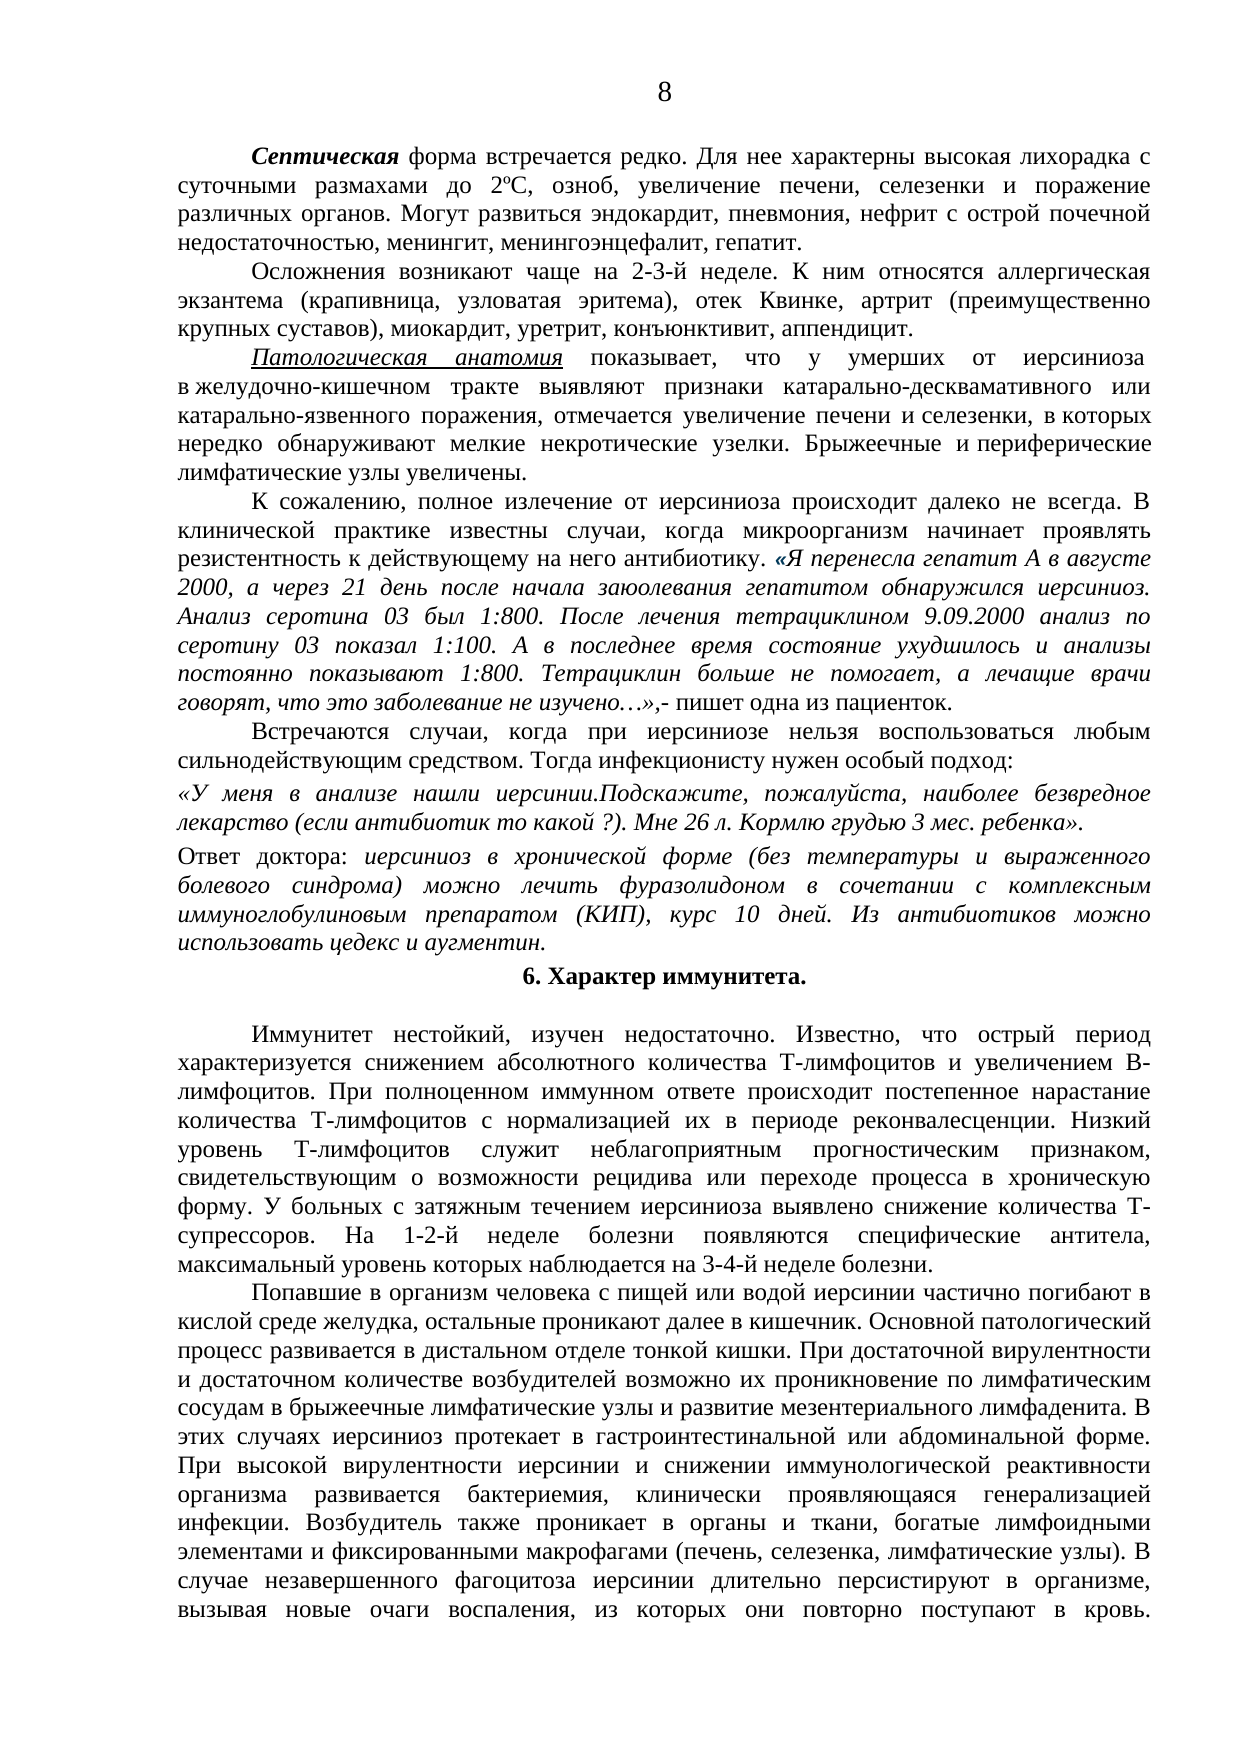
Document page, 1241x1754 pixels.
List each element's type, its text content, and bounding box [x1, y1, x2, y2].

text Септическая форма встречается редко. Для нее характерны высокая лихорадка с суточными размахами до 2ºС, озноб, увеличение печени, селезенки и поражение различных органов. Могут развиться эндокардит, пневмония, нефрит с острой почечной недостаточностью, менингит, менингоэнцефалит, гепатит. [177, 118, 1152, 256]
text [177, 1277, 1152, 1622]
text Патологическая анатомия показывает, что у умерших от иерсиниоза в желудочно-кишечном тракте выявляют признаки катарально-десквамативного или катарально-язвенного поражения, отмечается увеличение печени и селезенки, в которых нередко обнаруживают мелкие некротические узелки. Брыжеечные и периферические лимфатические узлы увеличены. [177, 342, 1152, 486]
text К сожалению, полное излечение от иерсиниоза происходит далеко не всегда. В клинической практике известны случаи, когда микроорганизм начинает проявлять резистентность к действующему на него антибиотику. «Я перенесла гепатит А в августе 2000, а через 21 день после начала заюолевания гепатитом обнаружился иерсиниоз. Анализ серотина 03 был 1:800. После лечения тетрациклином 9.09.2000 анализ по серотину 03 показал 1:100. А в последнее время состояние ухудшилось и анализы постоянно показывают 1:800. Тетрациклин больше не помогает, а лечащие врачи говорят, что это заболевание не изучено…»,- пишет одна из пациенток. [177, 486, 1152, 716]
text Осложнения возникают чаще на 2-3-й неделе. К ним относятся аллергическая экзантема (крапивница, узловатая эритема), отек Квинке, артрит (преимущественно крупных суставов), миокардит, уретрит, конъюнктивит, аппендицит. [177, 256, 1152, 342]
text Встречаются случаи, когда при иерсиниозе нельзя воспользоваться любым сильнодействующим средством. Тогда инфекционисту нужен особый подход: [177, 716, 1152, 773]
text Ответ доктора: иерсиниоз в хронической форме (без температуры и выраженного болевого синдрома) можно лечить фуразолидоном в сочетании с комплексным иммуноглобулиновым препаратом (КИП), курс 10 дней. Из антибиотиков можно использовать цедекс и аугментин. [177, 841, 1152, 956]
text «У меня в анализе нашли иерсинии.Подскажите, пожалуйста, наиболее безвредное лекарство (если антибиотик то какой ?). Мне . Кормлю грудью 3 мес. ребенка». [177, 778, 1152, 836]
text Иммунитет нестойкий, изучен недостаточно. Известно, что острый период характеризуется снижением абсолютного количества Т-лимфоцитов и увеличением В-лимфоцитов. При полноценном иммунном ответе происходит постепенное нарастание количества Т-лимфоцитов с нормализацией их в периоде реконвалесценции. Низкий уровень Т-лимфоцитов служит неблагоприятным прогностическим признаком, свидетельствующим о возможности рецидива или переходе процесса в хроническую форму. У больных с затяжным течением иерсиниоза выявлено снижение количества Т-супрессоров. На 1-2-й неделе болезни появляются специфические антитела, максимальный уровень которых наблюдается на 3-4-й неделе болезни. [177, 1019, 1152, 1277]
text 6. Характер иммунитета. [177, 961, 1152, 990]
